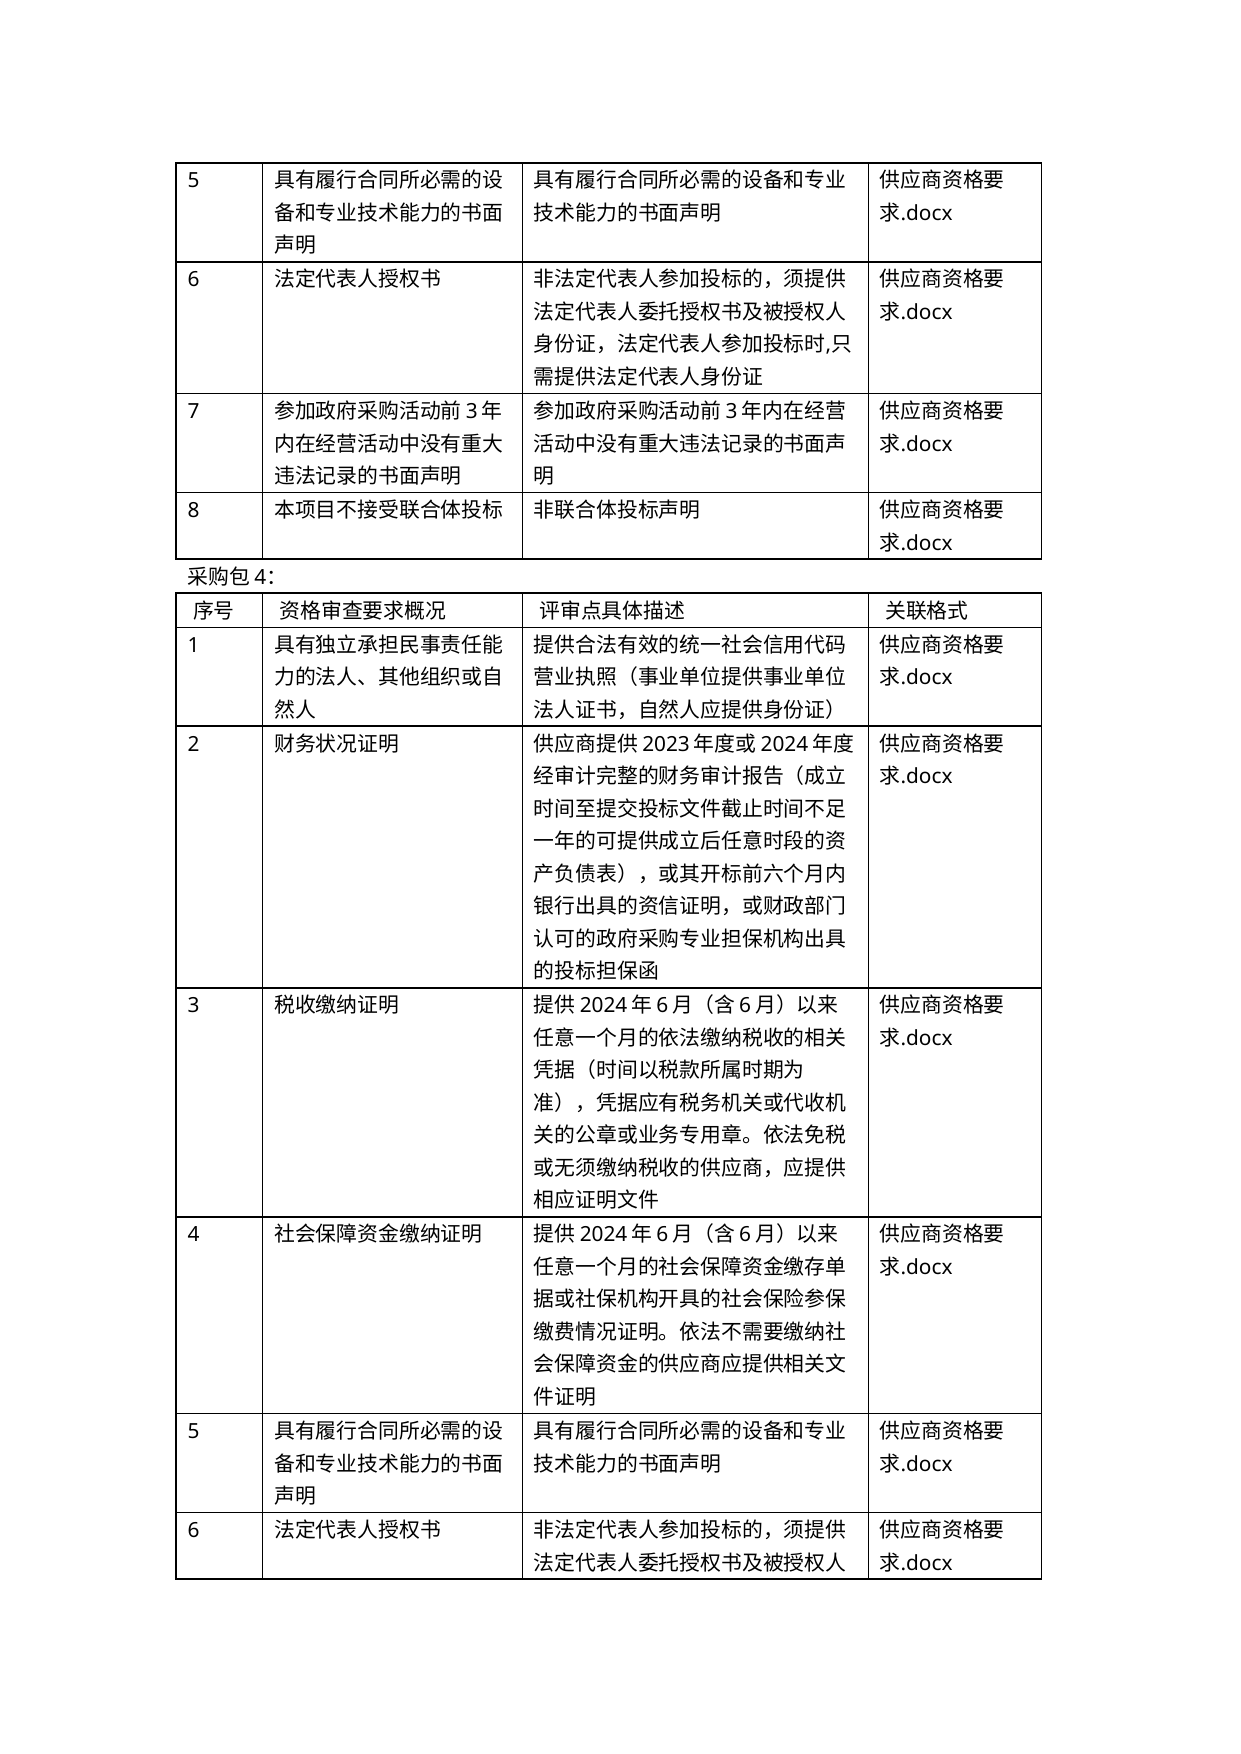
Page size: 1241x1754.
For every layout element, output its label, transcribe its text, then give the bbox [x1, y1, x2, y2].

table_cell 具有履行合同所必需的设备和专业技术能力的书面声明 [263, 1414, 522, 1512]
table_cell 参加政府采购活动前3年内在经营活动中没有重大违法记录的书面声明 [523, 394, 868, 492]
table_cell 提供2024年6月（含6月）以来任意一个月的依法缴纳税收的相关凭据（时间以税款所属时期为准），凭据应有税务机关或代收机关的公章或业务专用章。依法免税或无须缴纳税收的供应商，应提供相应证明文件 [523, 989, 868, 1216]
table_cell 具有履行合同所必需的设备和专业技术能力的书面声明 [263, 164, 522, 261]
table_cell 供应商资格要求.docx [869, 727, 1041, 987]
table_cell 3 [177, 989, 262, 1216]
table_cell 供应商资格要求.docx [869, 1414, 1041, 1512]
table_cell 本项目不接受联合体投标 [263, 493, 522, 558]
table_cell 供应商资格要求.docx [869, 263, 1041, 393]
table_header 关联格式 [869, 594, 1041, 626]
table_cell 税收缴纳证明 [263, 989, 522, 1216]
table_cell 供应商资格要求.docx [869, 628, 1041, 725]
table_cell 法定代表人授权书 [263, 1513, 522, 1578]
table_cell 财务状况证明 [263, 727, 522, 987]
table_header 序号 [177, 594, 262, 626]
table_cell 具有独立承担民事责任能力的法人、其他组织或自然人 [263, 628, 522, 725]
table_cell 7 [177, 394, 262, 492]
table_cell 社会保障资金缴纳证明 [263, 1218, 522, 1413]
table_cell 具有履行合同所必需的设备和专业技术能力的书面声明 [523, 1414, 868, 1512]
table_cell 供应商提供2023年度或2024年度经审计完整的财务审计报告（成立时间至提交投标文件截止时间不足一年的可提供成立后任意时段的资产负债表），或其开标前六个月内银行出具的资信证明，或财政部门认可的政府采购专业担保机构出具的投标担保函 [523, 727, 868, 987]
table_cell 具有履行合同所必需的设备和专业技术能力的书面声明 [523, 164, 868, 261]
table_cell 法定代表人授权书 [263, 263, 522, 393]
table_cell 供应商资格要求.docx [869, 164, 1041, 261]
table_cell 5 [177, 164, 262, 261]
text 采购包4： [187, 560, 1053, 592]
table_cell 8 [177, 493, 262, 558]
table_cell 提供合法有效的统一社会信用代码营业执照（事业单位提供事业单位法人证书，自然人应提供身份证） [523, 628, 868, 725]
table_cell 参加政府采购活动前3年内在经营活动中没有重大违法记录的书面声明 [263, 394, 522, 492]
table_cell 1 [177, 628, 262, 725]
table_cell 供应商资格要求.docx [869, 394, 1041, 492]
table_cell 供应商资格要求.docx [869, 493, 1041, 558]
table_cell 供应商资格要求.docx [869, 1218, 1041, 1413]
table_header 资格审查要求概况 [263, 594, 522, 626]
table_cell 2 [177, 727, 262, 987]
table_cell 非联合体投标声明 [523, 493, 868, 558]
table_cell 非法定代表人参加投标的，须提供法定代表人委托授权书及被授权人身份证，法定代表人参加投标时,只需提供法定代表人身份证 [523, 263, 868, 393]
table_cell 5 [177, 1414, 262, 1512]
table_cell 供应商资格要求.docx [869, 989, 1041, 1216]
table_cell 6 [177, 1513, 262, 1578]
table_header 评审点具体描述 [523, 594, 868, 626]
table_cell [523, 1513, 868, 1578]
table_cell 6 [177, 263, 262, 393]
table_cell 供应商资格要求.docx [869, 1513, 1041, 1578]
table_cell 4 [177, 1218, 262, 1413]
table_cell 提供2024年6月（含6月）以来任意一个月的社会保障资金缴存单据或社保机构开具的社会保险参保缴费情况证明。依法不需要缴纳社会保障资金的供应商应提供相关文件证明 [523, 1218, 868, 1413]
